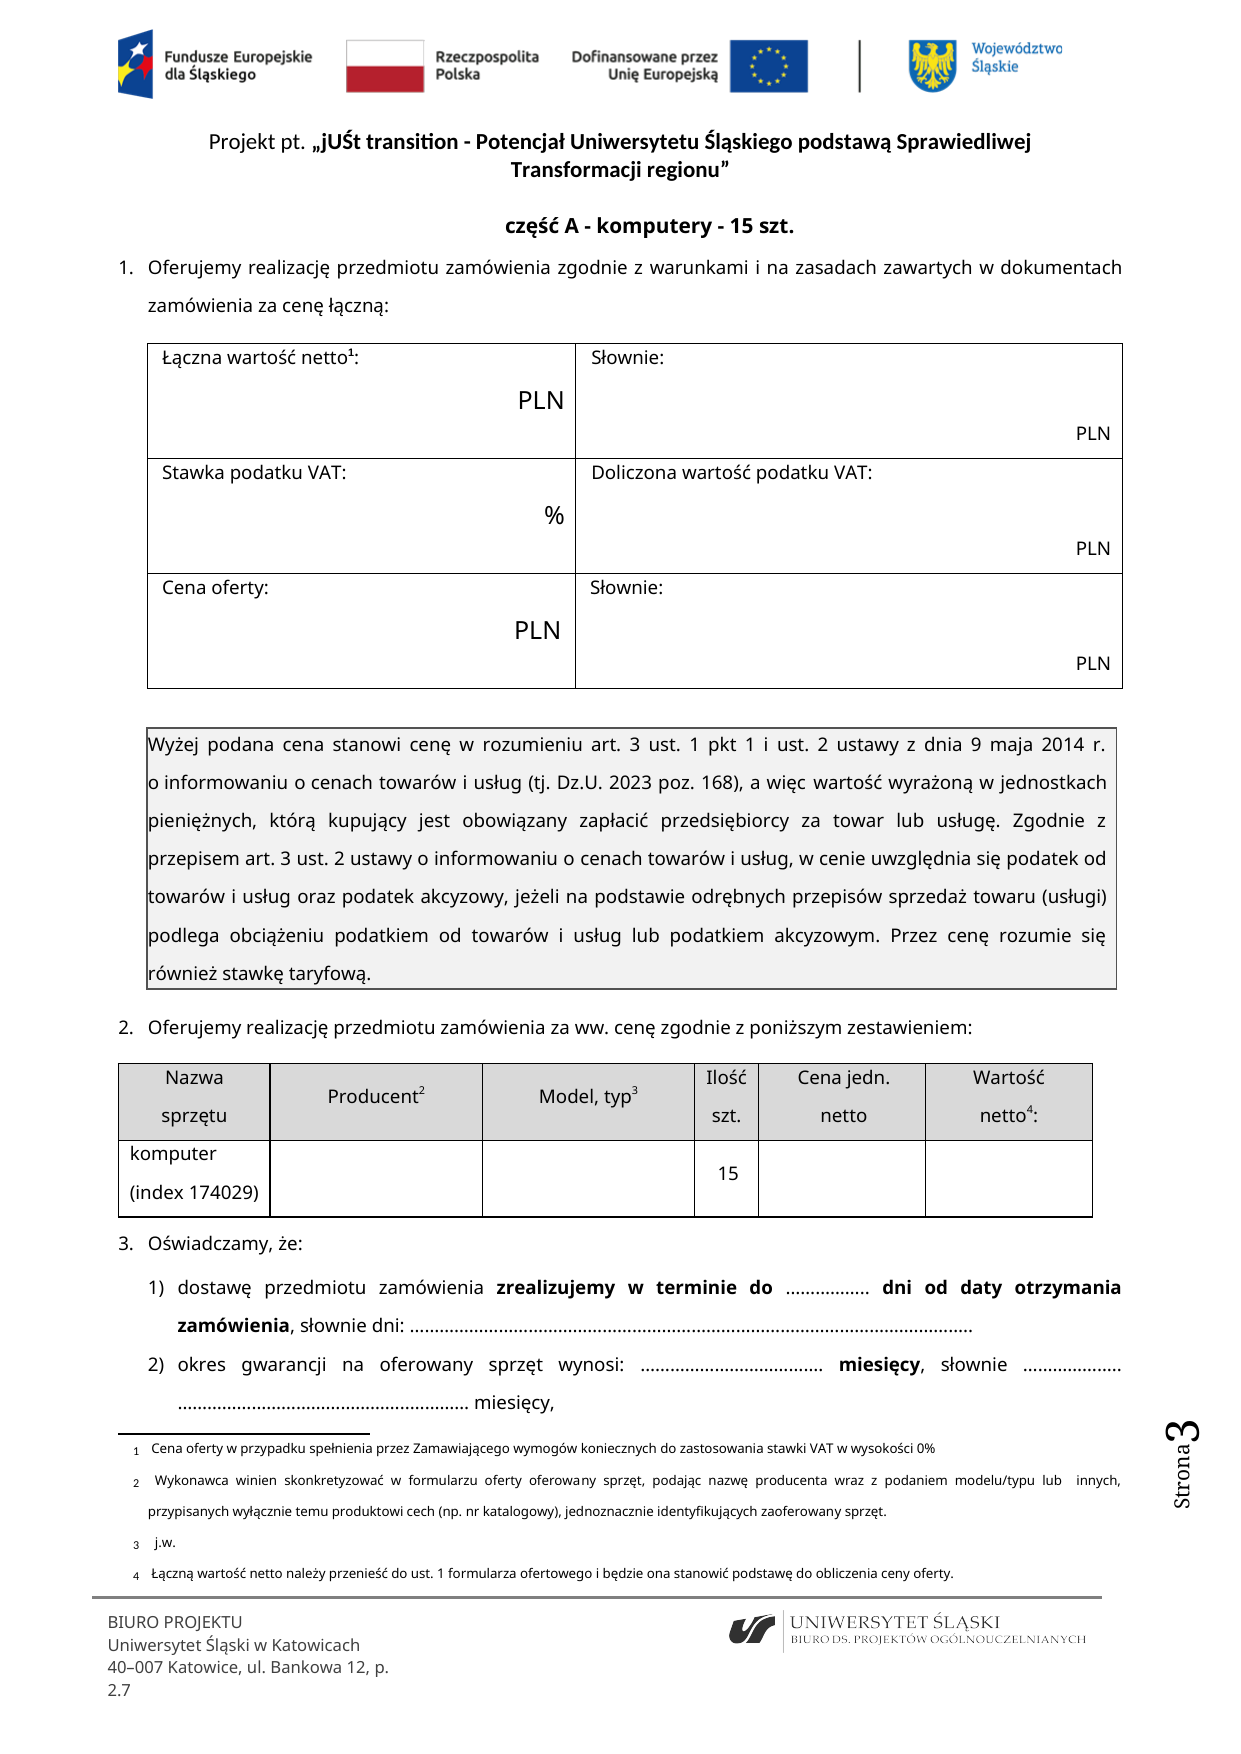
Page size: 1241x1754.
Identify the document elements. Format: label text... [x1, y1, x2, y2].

table_header Cena jedn. netto [759, 1064, 925, 1140]
table_header Łączna wartość netto: PLN [148, 344, 575, 458]
table_cell [926, 1141, 1092, 1216]
table_header Producent [271, 1064, 482, 1140]
table_cell [483, 1141, 694, 1216]
table_cell [759, 1141, 925, 1216]
text część A - komputery - 15 szt. [177, 211, 1122, 240]
table_header Słownie: PLN [576, 344, 1122, 458]
list Oferujemy realizację przedmiotu zamówienia zgodnie z warunkami i na zasadach zawartych w dokumentach zamówienia za cenę łączną: [118, 254, 1122, 318]
table_cell Doliczona wartość podatku VAT: PLN [576, 459, 1122, 573]
subtitle Oświadczamy, że: [118, 1230, 1122, 1256]
table_cell Cena oferty: PLN [148, 574, 575, 688]
table_cell komputer (index 174029) [119, 1141, 269, 1216]
table_cell [271, 1141, 482, 1216]
table_header Wartość netto: [926, 1064, 1092, 1140]
table_cell Słownie: PLN [576, 574, 1122, 688]
table_cell Stawka podatku VAT: % [148, 459, 575, 573]
table_header Nazwa sprzętu [119, 1064, 269, 1140]
picture [118, 29, 1063, 99]
list okres gwarancji na oferowany sprzęt wynosi: ………………………………. miesięcy, słownie ………………..………………………………………..………… miesięcy, [148, 1351, 1122, 1415]
text Wyżej podana cena stanowi cenę w rozumieniu art. 3 ust. 1 pkt 1 i ust. 2 ustawy z dnia 9 maja 2014 r. o informowaniu o cenach towarów i usług (tj. Dz.U. 2023 poz. 168), a więc wartość wyrażoną w jednostkach pieniężnych, którą kupujący jest obowiązany zapłacić przedsiębiorcy za towar lub usługę. Zgodnie z przepisem art. 3 ust. 2 ustawy o informowaniu o cenach towarów i usług, w cenie uwzględnia się podatek od towarów i usług oraz podatek akcyzowy, jeżeli na podstawie odrębnych przepisów sprzedaż towaru (usługi) podlega obciążeniu podatkiem od towarów i usług lub podatkiem akcyzowym. Przez cenę rozumie się również stawkę taryfową. [148, 729, 1116, 988]
table_header Model, typ [483, 1064, 694, 1140]
subtitle Oferujemy realizację przedmiotu zamówienia za ww. cenę zgodnie z poniższym zestawieniem: [118, 1015, 1122, 1040]
table_cell 15 [695, 1141, 758, 1216]
table_header Ilość szt. [695, 1064, 758, 1140]
list dostawę przedmiotu zamówienia zrealizujemy w terminie do …………….. dni od daty otrzymania zamówienia, słownie dni: ………………………………………………………………………………………….……….. [148, 1274, 1122, 1338]
